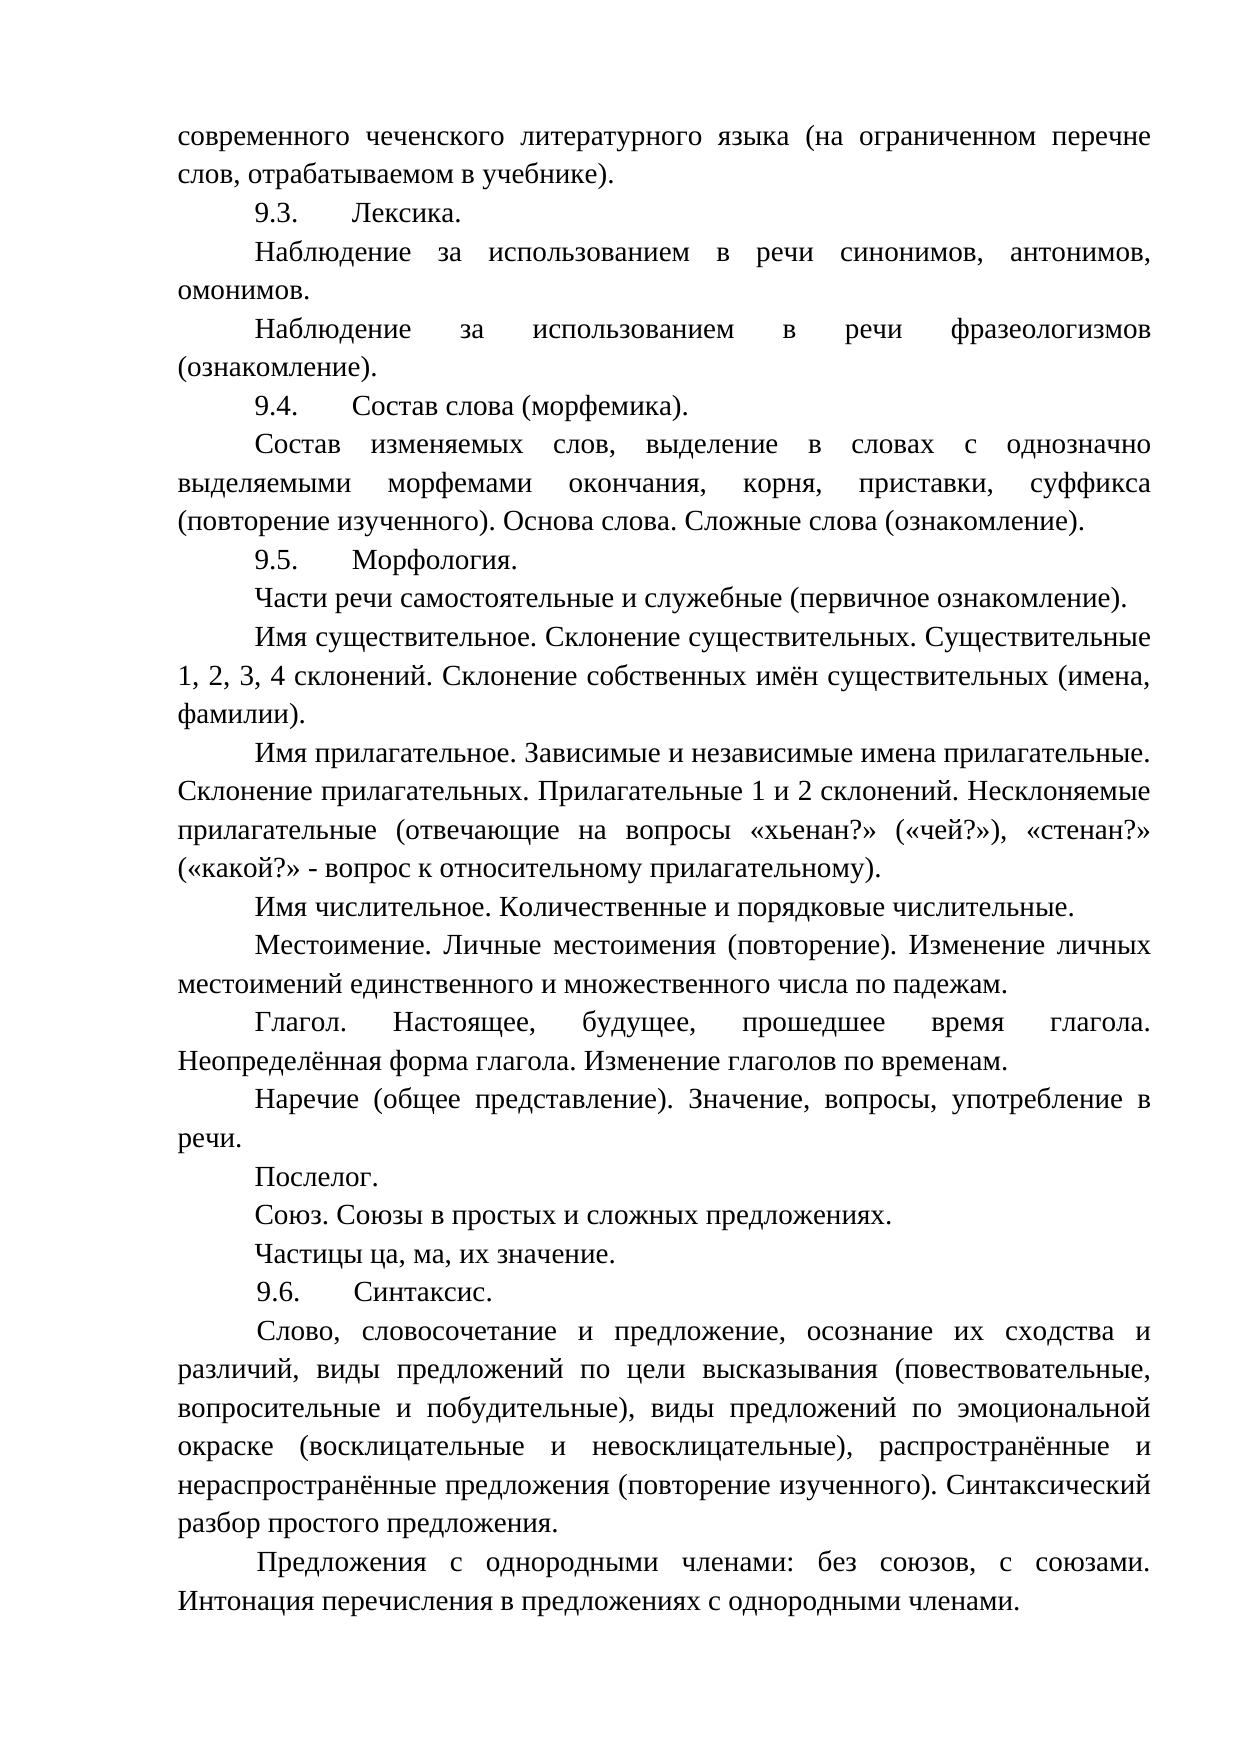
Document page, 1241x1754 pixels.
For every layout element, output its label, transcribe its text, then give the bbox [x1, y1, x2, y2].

text Наблюдение за использованием в речи синонимов, антонимов, омонимов. [177, 234, 1152, 306]
list Синтаксис. [177, 1274, 1152, 1308]
text Союз. Союзы в простых и сложных предложениях. [177, 1197, 1152, 1231]
list Лексика. [177, 195, 1152, 229]
text Части речи самостоятельные и служебные (первичное ознакомление). [177, 581, 1152, 614]
text Послелог. [177, 1159, 1152, 1192]
list Морфология. [177, 542, 1152, 576]
text Местоимение. Личные местоимения (повторение). Изменение личных местоимений единственного и множественного числа по падежам. [177, 927, 1152, 999]
text Имя прилагательное. Зависимые и независимые имена прилагательные. Склонение прилагательных. Прилагательные 1 и 2 склонений. Несклоняемые прилагательные (отвечающие на вопросы «хьенан?» («чей?»), «стенан?» («какой?» - вопрос к относительному прилагательному). [177, 735, 1152, 884]
text Предложения с однородными членами: без союзов, с союзами. Интонация перечисления в предложениях с однородными членами. [177, 1544, 1152, 1616]
text Наречие (общее представление). Значение, вопросы, употребление в речи. [177, 1082, 1152, 1154]
list Состав слова (морфемика). [177, 388, 1152, 421]
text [177, 118, 1152, 190]
text Частицы ца, ма, их значение. [177, 1236, 1152, 1269]
text Слово, словосочетание и предложение, осознание их сходства и различий, виды предложений по цели высказывания (повествовательные, вопросительные и побудительные), виды предложений по эмоциональной окраске (восклицательные и невосклицательные), распространённые и нераспространённые предложения (повторение изученного). Синтаксический разбор простого предложения. [177, 1313, 1152, 1539]
text Имя существительное. Склонение существительных. Существительные 1, 2, 3, 4 склонений. Склонение собственных имён существительных (имена, фамилии). [177, 619, 1152, 730]
text Наблюдение за использованием в речи фразеологизмов (ознакомление). [177, 311, 1152, 383]
text Состав изменяемых слов, выделение в словах с однозначно выделяемыми морфемами окончания, корня, приставки, суффикса (повторение изученного). Основа слова. Сложные слова (ознакомление). [177, 426, 1152, 537]
text Глагол. Настоящее, будущее, прошедшее время глагола. Неопределённая форма глагола. Изменение глаголов по временам. [177, 1004, 1152, 1077]
text Имя числительное. Количественные и порядковые числительные. [177, 889, 1152, 922]
